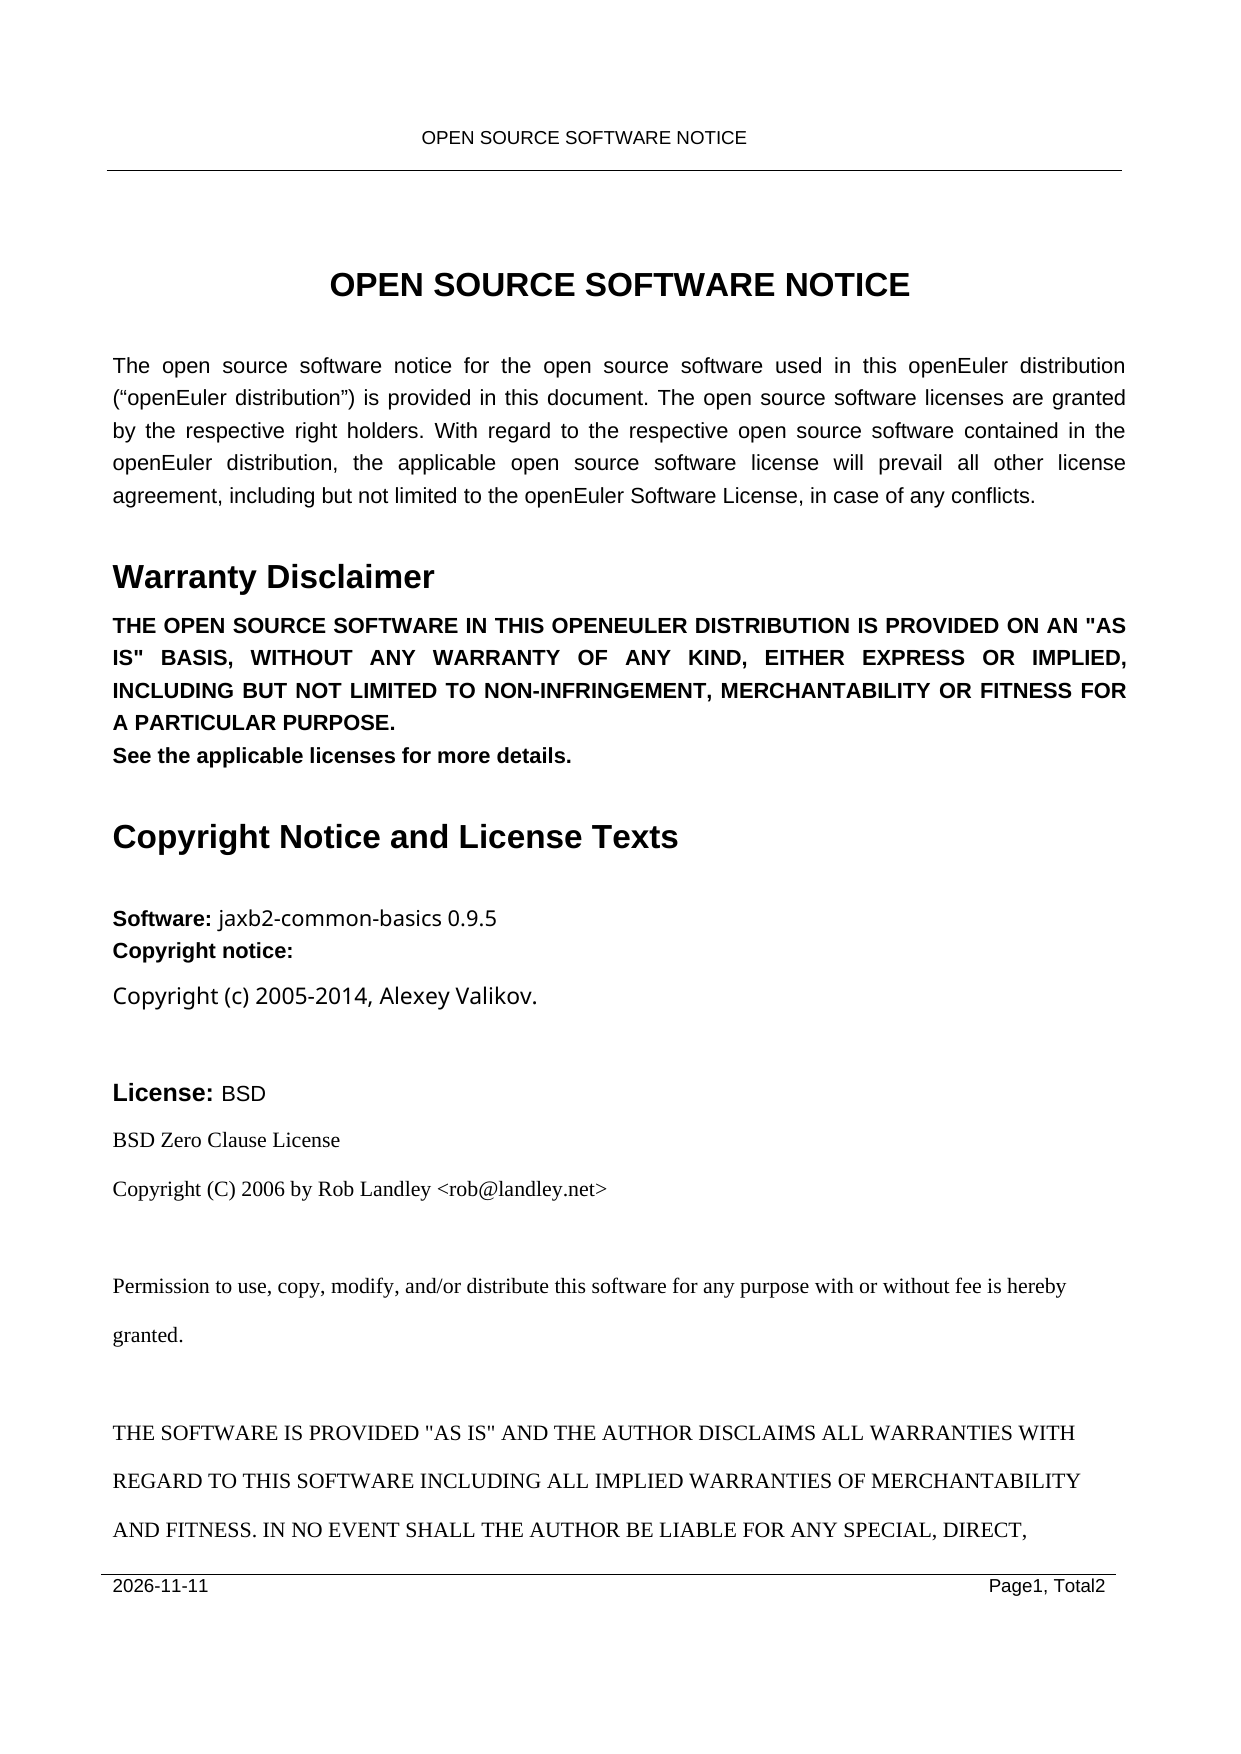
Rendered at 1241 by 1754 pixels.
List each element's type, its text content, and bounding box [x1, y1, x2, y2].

text Warranty Disclaimer [112, 544, 1128, 609]
text OPEN SOURCE SOFTWARE NOTICE [112, 251, 1128, 316]
text Copyright Notice and License Texts [112, 804, 1128, 869]
text License: BSD [112, 1077, 1128, 1109]
text Copyright notice: [112, 934, 1128, 966]
text THE OPEN SOURCE SOFTWARE IN THIS OPENEULER DISTRIBUTION IS PROVIDED ON AN "AS IS" BASIS, WITHOUT ANY WARRANTY OF ANY KIND, EITHER EXPRESS OR IMPLIED, INCLUDING BUT NOT LIMITED TO NON-INFRINGEMENT, MERCHANTABILITY OR FITNESS FOR A PARTICULAR PURPOSE. See the applicable licenses for more details. [112, 609, 1128, 771]
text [112, 1123, 1128, 1546]
text The open source software notice for the open source software used in this openEuler distribution (“openEuler distribution”) is provided in this document. The open source software licenses are granted by the respective right holders. With regard to the respective open source software contained in the openEuler distribution, the applicable open source software license will prevail all other license agreement, including but not limited to the openEuler Software License, in case of any conflicts. [112, 349, 1128, 511]
text Software: jaxb2-common-basics 0.9.5 [112, 901, 1128, 934]
text Copyright (c) 2005-2014, Alexey Valikov. [112, 979, 1128, 1060]
